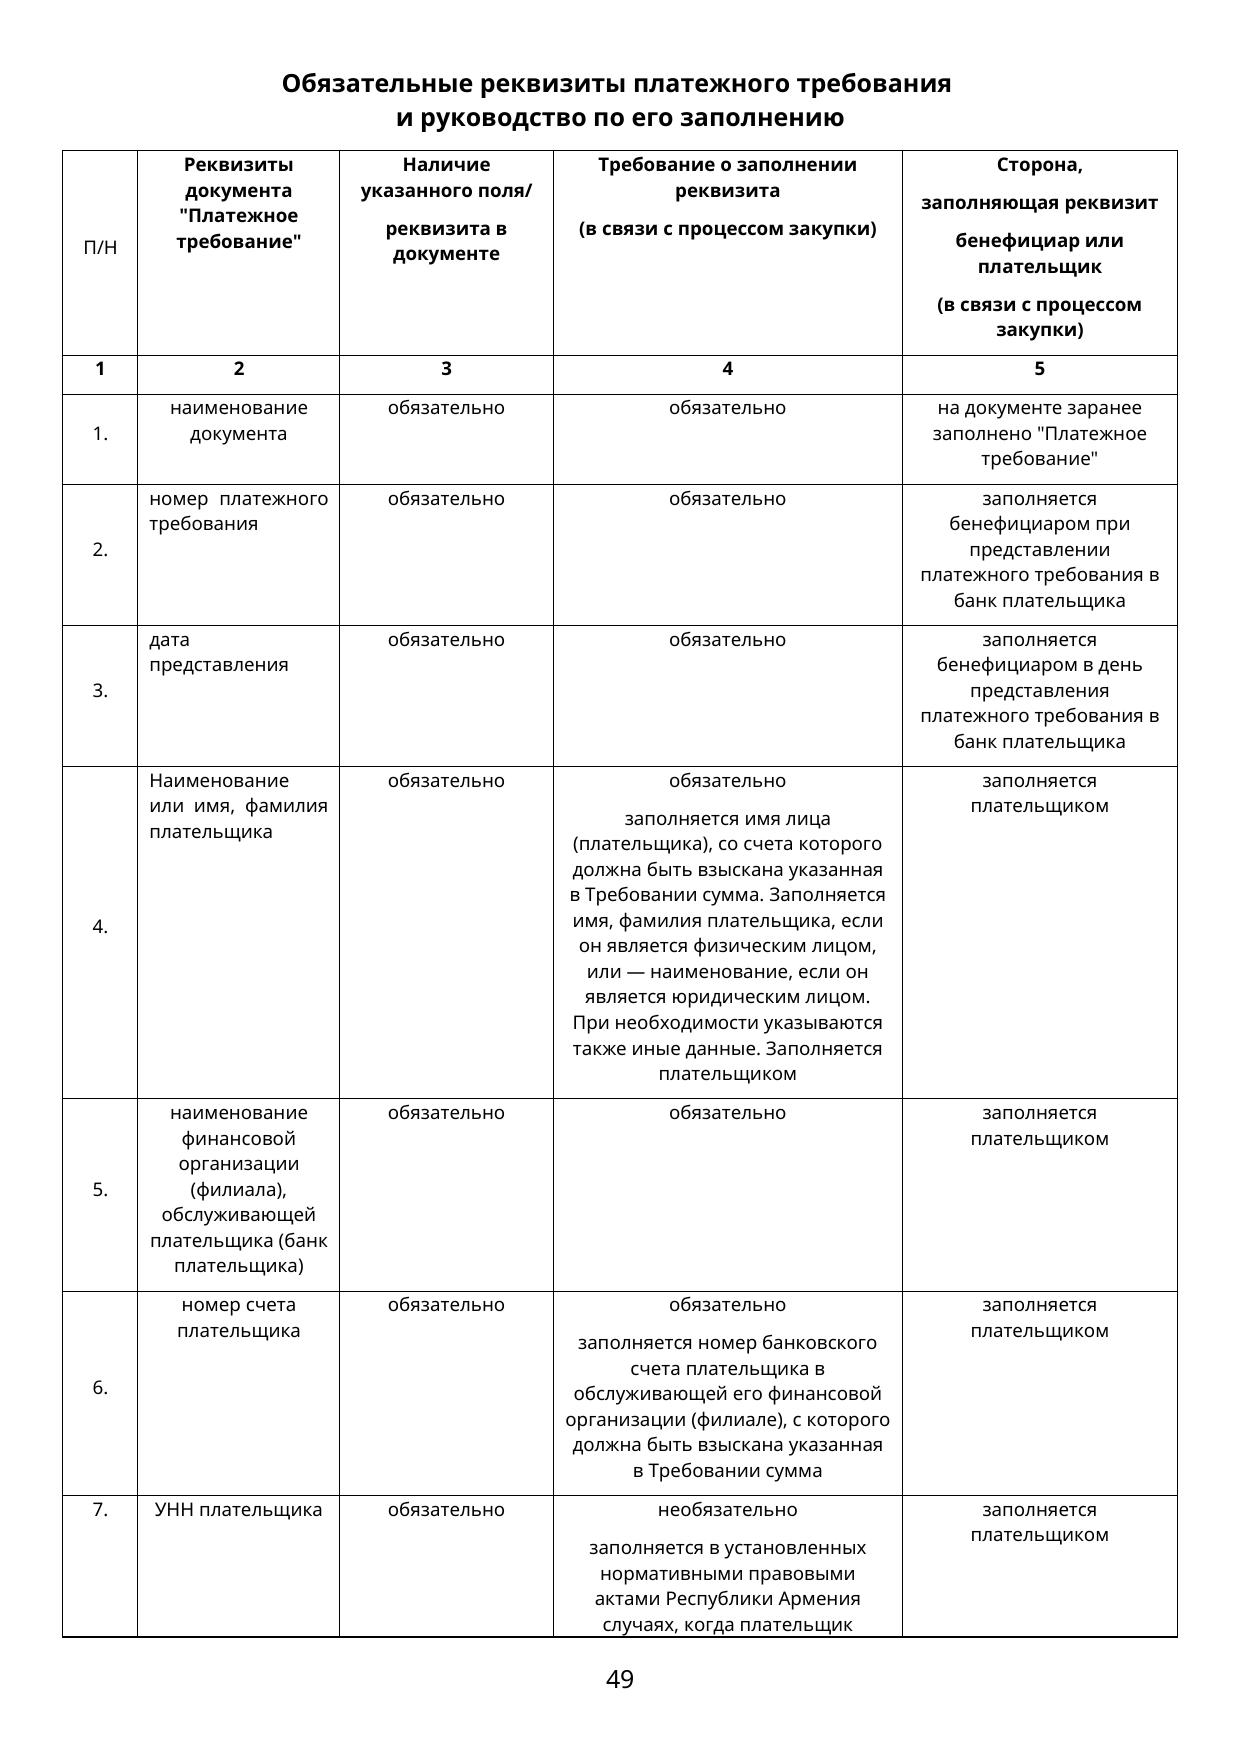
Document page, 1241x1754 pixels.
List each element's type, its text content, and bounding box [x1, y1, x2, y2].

table_cell 2. [63, 485, 137, 625]
table_cell 3 [340, 356, 553, 394]
table_cell наименование финансовой организации (филиала), обслуживающей плательщика (банк плательщика) [138, 1099, 339, 1291]
table_header Требование о заполнении реквизита (в связи с процессом закупки) [554, 151, 902, 354]
table_cell номер платежного требования [138, 485, 339, 625]
table_header Наличие указанного поля/ реквизита в документе [340, 151, 553, 354]
table_cell 1. [63, 395, 137, 484]
table_header П/Н [63, 151, 137, 354]
table_cell 5. [63, 1099, 137, 1291]
table_cell заполняется плательщиком [903, 1292, 1177, 1495]
table_cell 6. [63, 1292, 137, 1495]
table_cell заполняется плательщиком [903, 767, 1177, 1098]
table_cell 7. [63, 1496, 137, 1636]
table_cell 1 [63, 356, 137, 394]
table_cell обязательно [340, 1292, 553, 1495]
table_cell обязательно [340, 1099, 553, 1291]
text Обязательные реквизиты платежного требования и руководство по его заполнению [207, 66, 1034, 134]
table_cell 2 [138, 356, 339, 394]
table_cell номер счета плательщика [138, 1292, 339, 1495]
table_cell 5 [903, 356, 1177, 394]
table_cell заполняется бенефициаром в день представления платежного требования в банк плательщика [903, 626, 1177, 766]
table_cell заполняется плательщиком [903, 1496, 1177, 1636]
table_cell 4. [63, 767, 137, 1098]
table_cell обязательно [340, 767, 553, 1098]
table_cell обязательно [340, 485, 553, 625]
table_header Сторона, заполняющая реквизит бенефициар или плательщик (в связи с процессом закупки) [903, 151, 1177, 354]
table_cell на документе заранее заполнено "Платежное требование" [903, 395, 1177, 484]
table_cell дата представления [138, 626, 339, 766]
table_cell 4 [554, 356, 902, 394]
table_cell обязательно [340, 1496, 553, 1636]
table_cell наименование документа [138, 395, 339, 484]
table_cell обязательно заполняется номер банковского счета плательщика в обслуживающей его финансовой организации (филиале), с которого должна быть взыскана указанная в Требовании сумма [554, 1292, 902, 1495]
table_header Реквизиты документа "Платежное требование" [138, 151, 339, 354]
table_cell обязательно [554, 395, 902, 484]
table_cell обязательно [340, 395, 553, 484]
table_cell обязательно [554, 626, 902, 766]
table_cell заполняется бенефициаром при представлении платежного требования в банк плательщика [903, 485, 1177, 625]
table_cell заполняется плательщиком [903, 1099, 1177, 1291]
table_cell обязательно заполняется имя лица (плательщика), со счета которого должна быть взыскана указанная в Требовании сумма. Заполняется имя, фамилия плательщика, если он является физическим лицом, или — наименование, если он является юридическим лицом. При необходимости указываются также иные данные. Заполняется плательщиком [554, 767, 902, 1098]
table_cell обязательно [554, 1099, 902, 1291]
table_cell обязательно [554, 485, 902, 625]
table_cell 3. [63, 626, 137, 766]
table_cell УНН плательщика [138, 1496, 339, 1636]
table_cell Наименование или имя, фамилия плательщика [138, 767, 339, 1098]
table_cell обязательно [340, 626, 553, 766]
